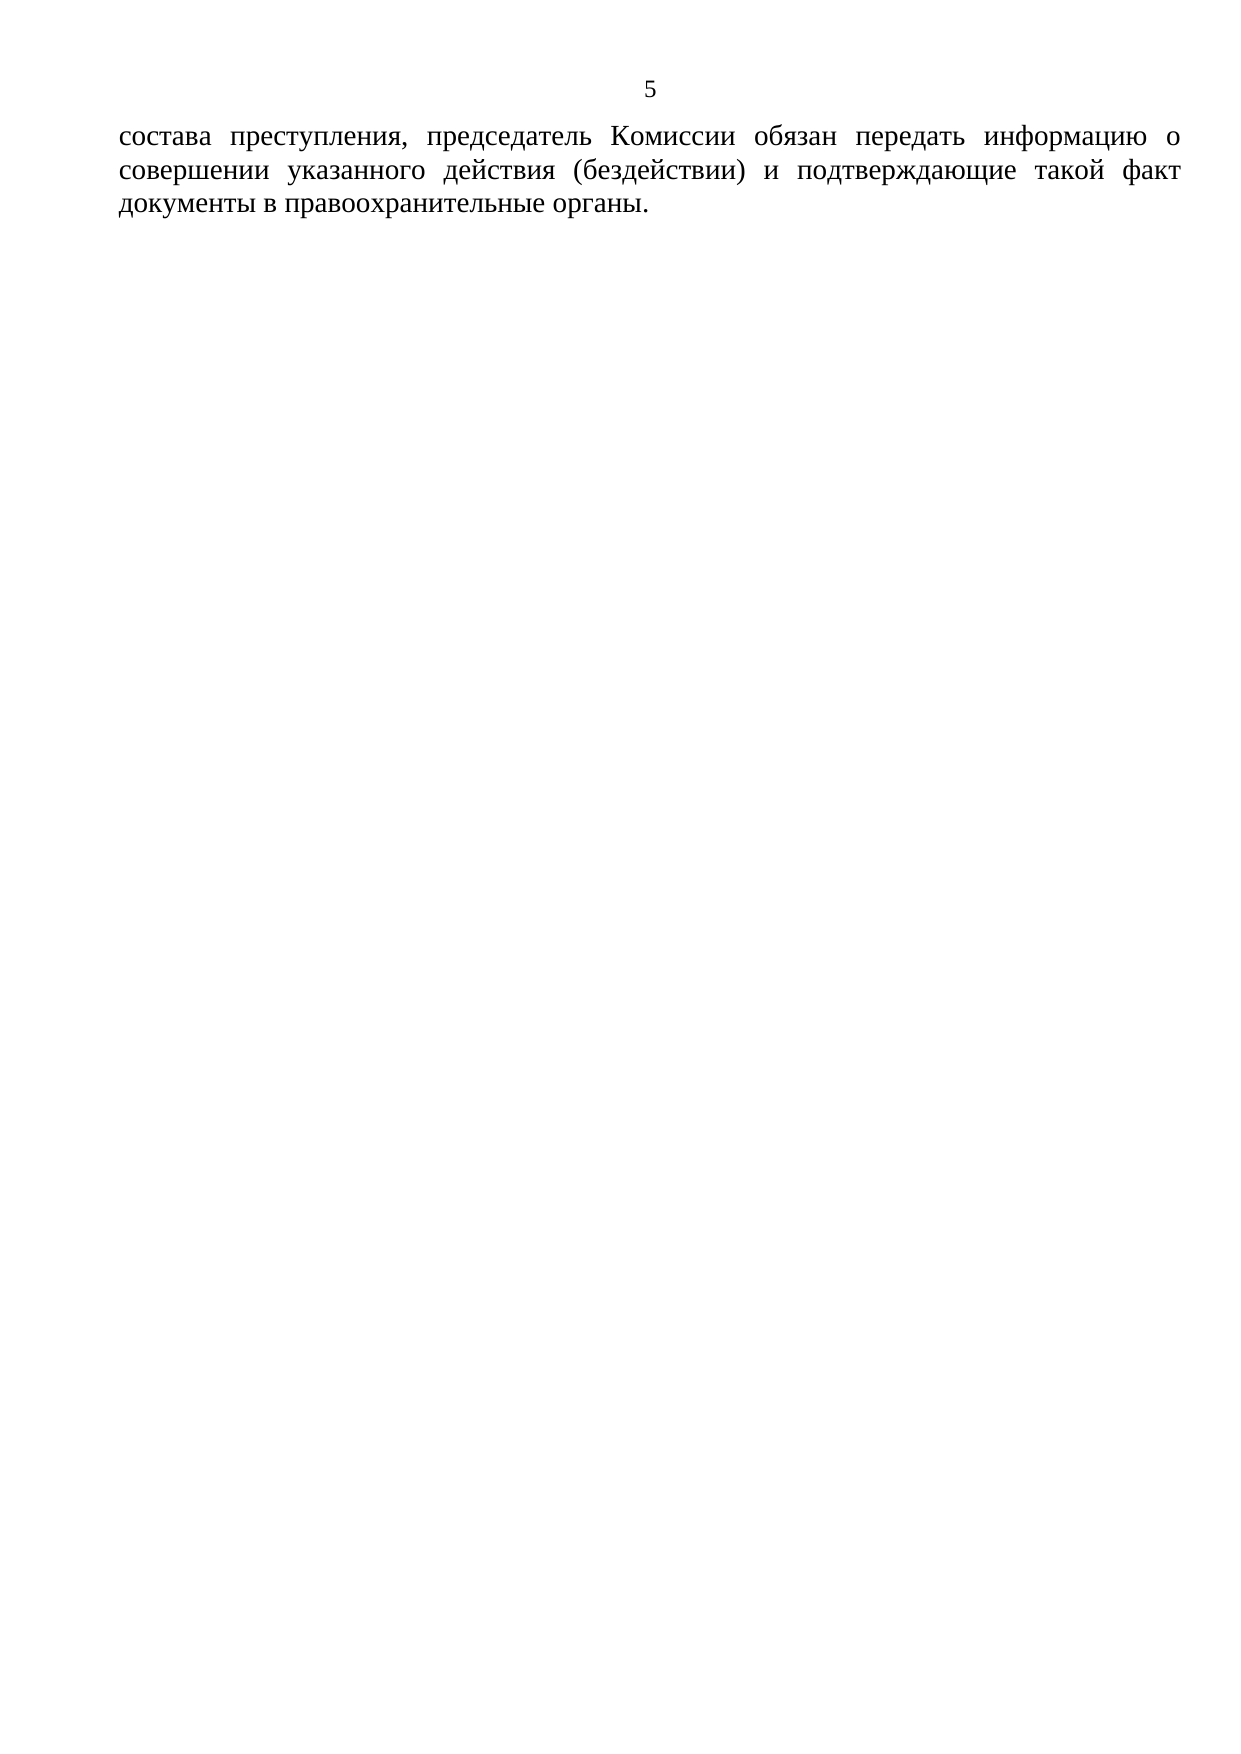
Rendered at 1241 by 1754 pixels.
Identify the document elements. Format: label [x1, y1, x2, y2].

text [118, 118, 1182, 219]
